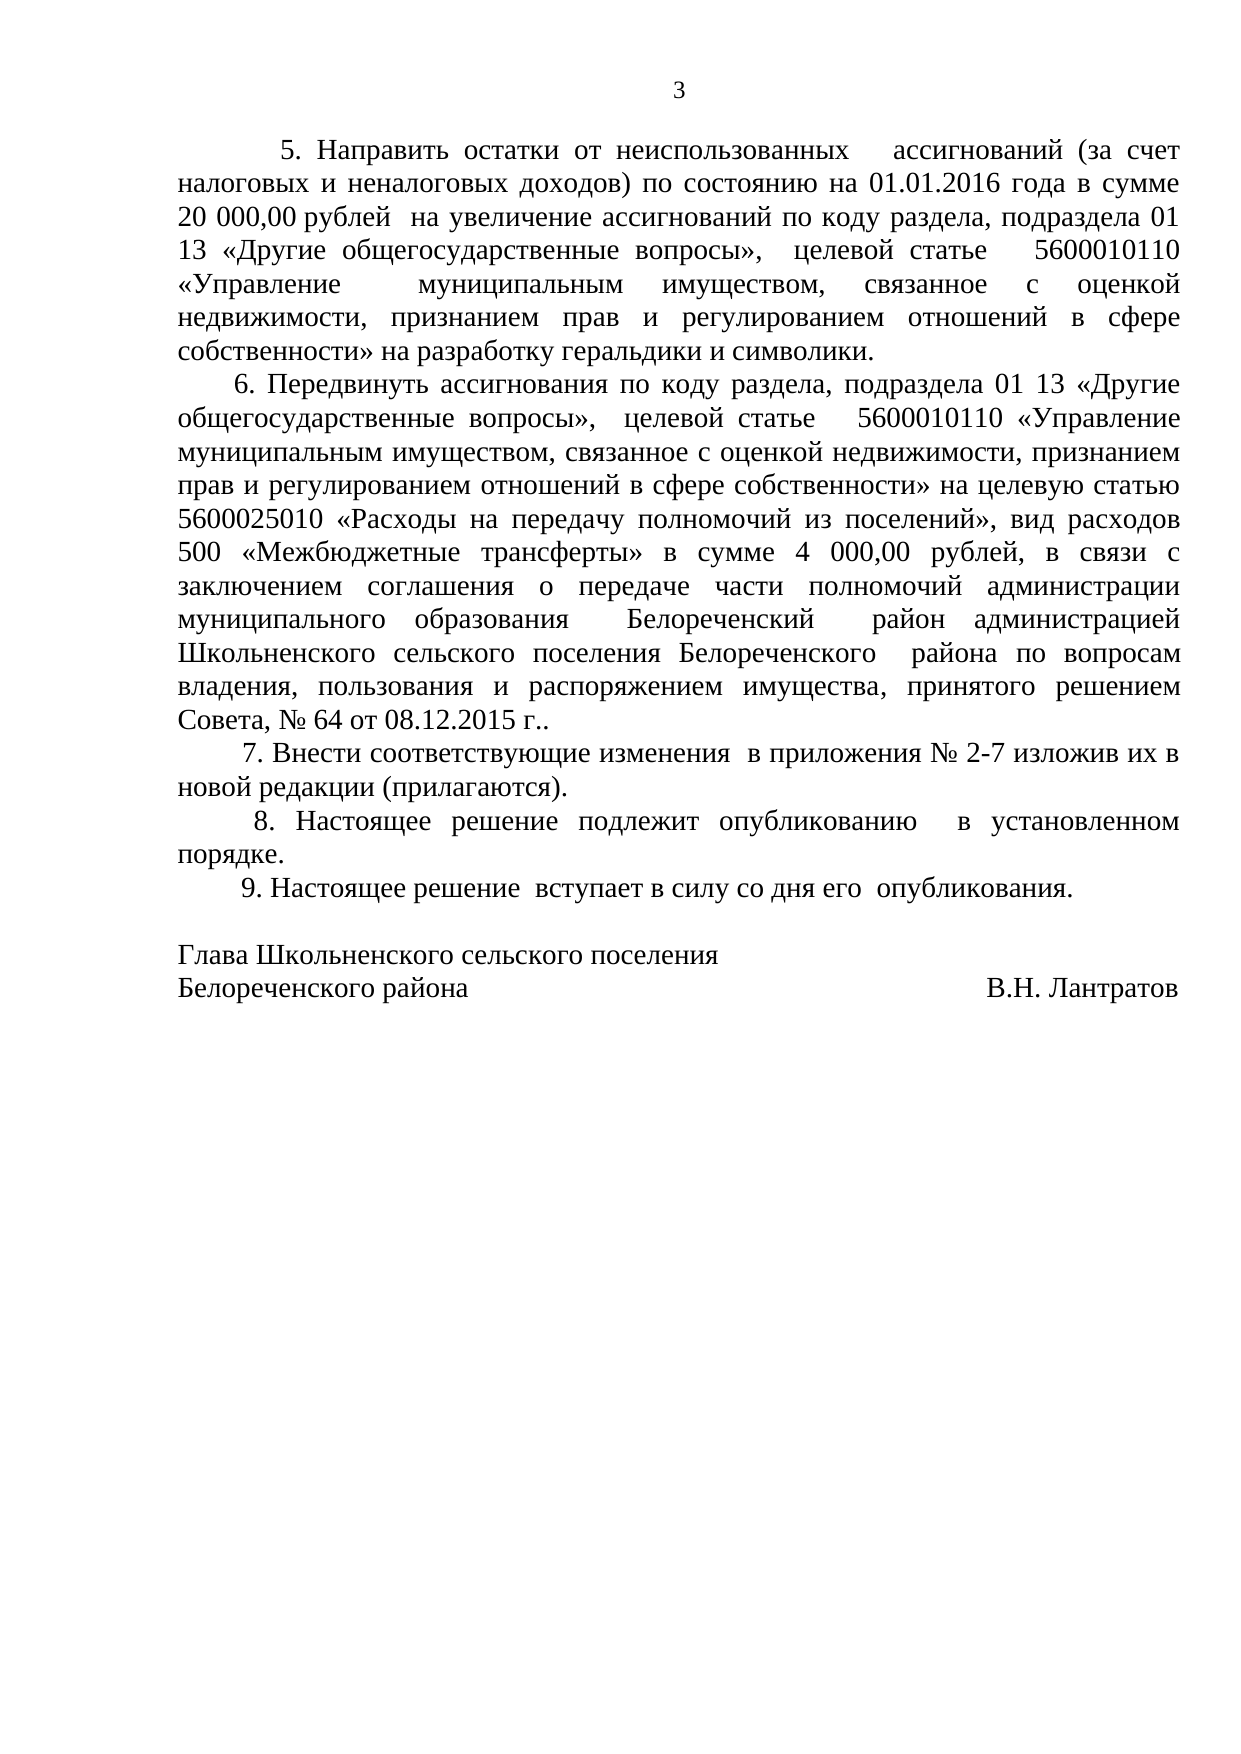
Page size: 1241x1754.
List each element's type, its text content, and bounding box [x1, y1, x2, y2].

text 8. Настоящее решение подлежит опубликованию в установленном порядке. [177, 803, 1181, 870]
text 9. Настоящее решение вступает в силу со дня его опубликования. [177, 870, 1181, 903]
text Белореченского района В.Н. Лантратов [177, 970, 1181, 1004]
text 5. Направить остатки от неиспользованных ассигнований (за счет налоговых и неналоговых доходов) по состоянию на 01.01.2016 года в сумме 20 000,00 рублей на увеличение ассигнований по коду раздела, подраздела 01 13 «Другие общегосударственные вопросы», целевой статье 5600010110 «Управление муниципальным имуществом, связанное с оценкой недвижимости, признанием прав и регулированием отношений в сфере собственности» на разработку геральдики и символики. [177, 132, 1181, 367]
text 6. Передвинуть ассигнования по коду раздела, подраздела 01 13 «Другие общегосударственные вопросы», целевой статье 5600010110 «Управление муниципальным имуществом, связанное с оценкой недвижимости, признанием прав и регулированием отношений в сфере собственности» на целевую статью 5600025010 «Расходы на передачу полномочий из поселений», вид расходов 500 «Межбюджетные трансферты» в сумме 4 000,00 рублей, в связи с заключением соглашения о передаче части полномочий администрации муниципального образования Белореченский район администрацией Школьненского сельского поселения Белореченского района по вопросам владения, пользования и распоряжением имущества, принятого решением Совета, № 64 от 08.12.2015 г.. [177, 367, 1181, 736]
text Глава Школьненского сельского поселения [177, 937, 1181, 970]
text 7. Внести соответствующие изменения в приложения № 2-7 изложив их в новой редакции (прилагаются). [177, 736, 1181, 803]
